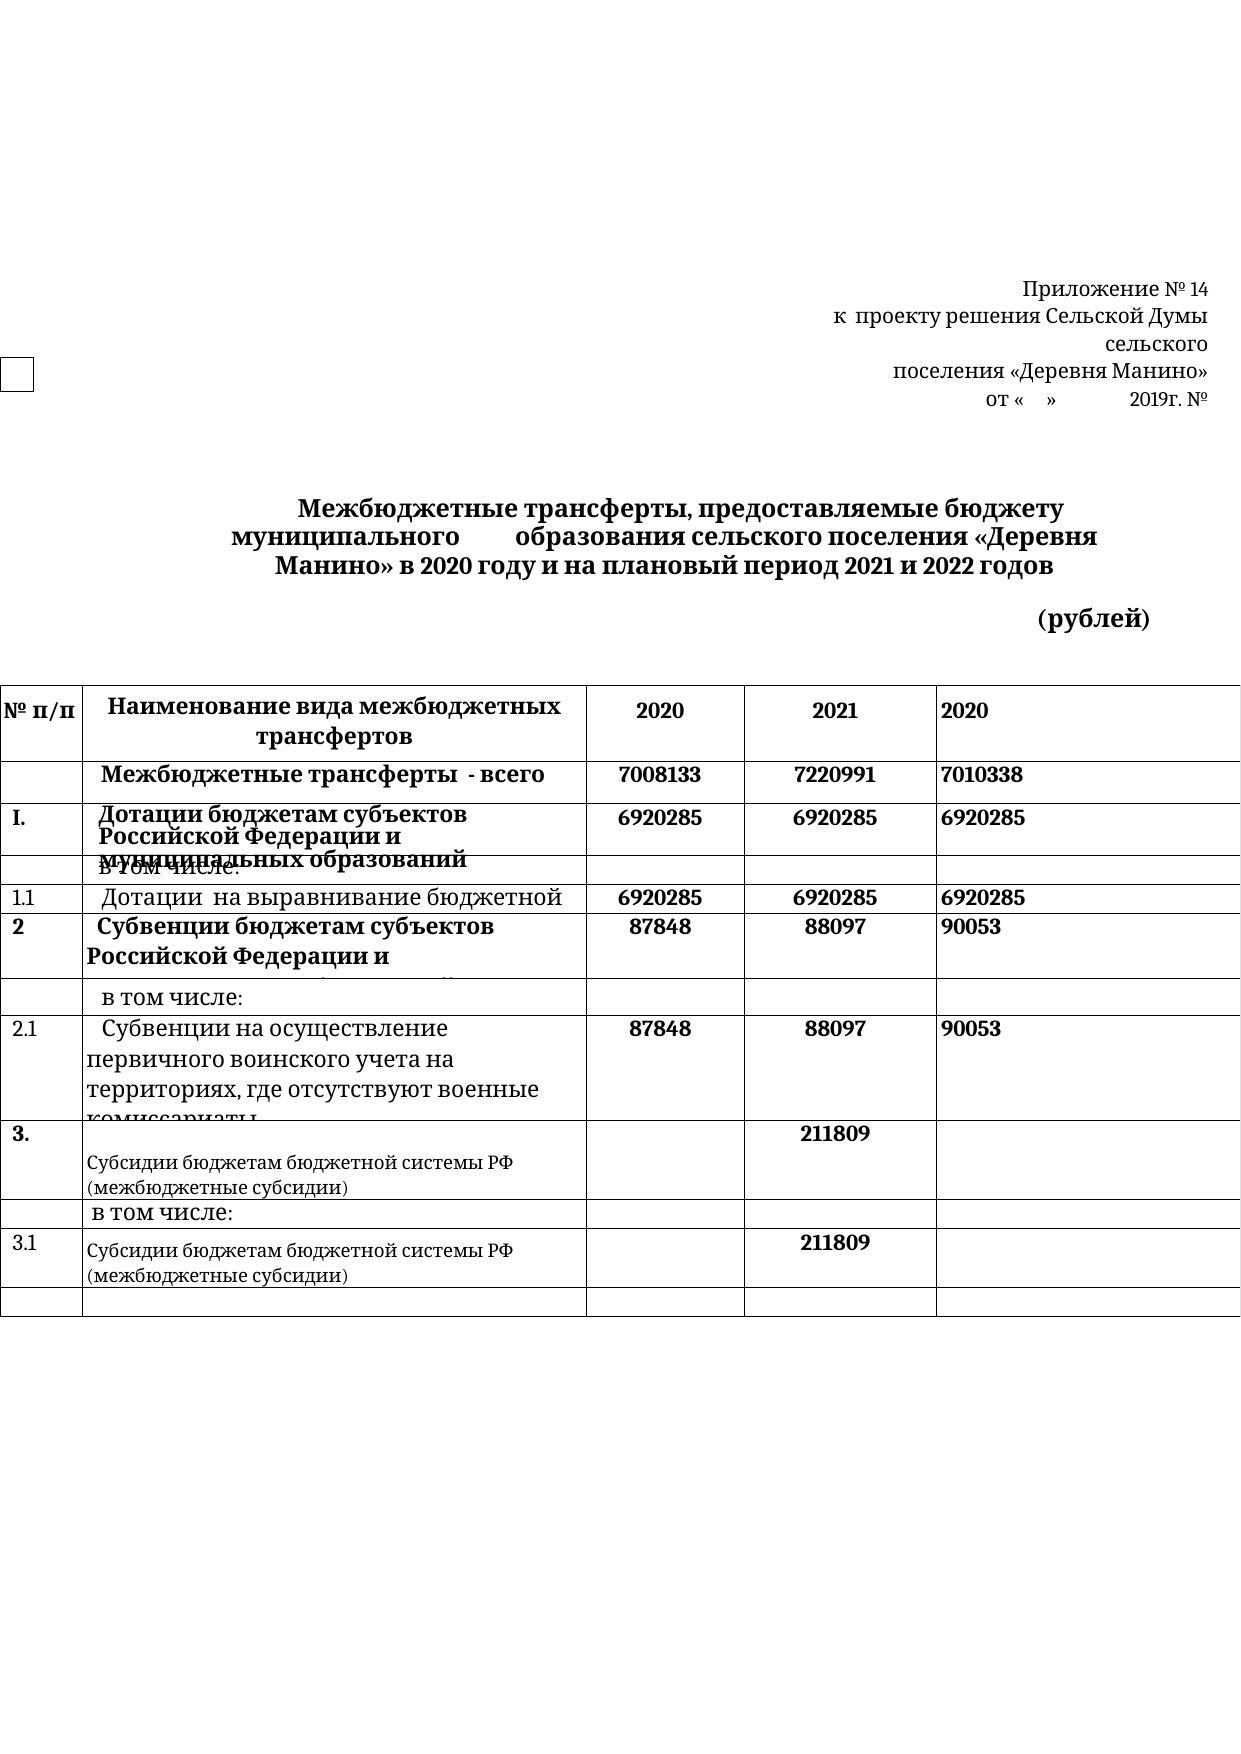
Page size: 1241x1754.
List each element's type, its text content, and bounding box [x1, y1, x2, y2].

table_cell 3.1 [1, 1229, 82, 1287]
table_cell Дотации бюджетам субъектов Российской Федерации и муниципальных образований [83, 804, 586, 855]
table_cell [587, 1229, 744, 1287]
table_header 2020 [587, 686, 744, 761]
table_cell 7220991 [745, 762, 936, 803]
table_header Приложение № 14 к проекту решения Сельской Думы сельского поселения «Деревня Манино» от « » 2019г. № [821, 277, 1219, 416]
table_cell [1, 979, 82, 1015]
table_cell [587, 1288, 744, 1316]
table_cell 6920285 [937, 885, 1240, 913]
table_cell [587, 1200, 744, 1228]
table_cell [745, 1200, 936, 1228]
table_cell 6920285 [937, 804, 1240, 855]
table_cell Субсидии бюджетам бюджетной системы РФ (межбюджетные субсидии) в том числе: [83, 1121, 586, 1199]
table_cell [937, 1200, 1240, 1228]
table_header 2021 [745, 686, 936, 761]
table_cell 6920285 [745, 804, 936, 855]
table_cell Субсидии бюджетам бюджетной системы РФ (межбюджетные субсидии) [83, 1229, 586, 1287]
table_cell 2.1 [1, 1016, 82, 1120]
table_cell [937, 1121, 1240, 1199]
table_cell I. [1, 804, 82, 855]
table_cell [587, 979, 744, 1015]
table_cell 88097 [745, 914, 936, 977]
table_cell [937, 1229, 1240, 1287]
table_cell 3. [1, 1121, 82, 1199]
table_header [1, 358, 33, 391]
table_header № п/п [1, 686, 82, 761]
table_cell [83, 1288, 586, 1316]
table_header 2020 [937, 686, 1240, 761]
table_cell 6920285 [587, 804, 744, 855]
table_cell Дотации на выравнивание бюджетной обеспеченности [83, 885, 586, 913]
table_cell [1, 762, 82, 803]
table_cell [587, 856, 744, 884]
table_cell [745, 856, 936, 884]
table_cell 6920285 [587, 885, 744, 913]
table_cell 87848 [587, 914, 744, 977]
table_cell [1, 856, 82, 884]
table_cell [745, 979, 936, 1015]
table_cell 2 [1, 914, 82, 977]
table_cell Субвенции на осуществление первичного воинского учета на территориях, где отсутствуют военные комиссариаты [83, 1016, 586, 1120]
table_cell 88097 [745, 1016, 936, 1120]
table_cell [1, 1288, 82, 1316]
table_cell [922, 1288, 936, 1316]
table_cell 90053 [937, 914, 1240, 977]
table_cell [937, 856, 1240, 884]
table_cell 211809 [745, 1121, 936, 1199]
table_cell 6920285 [745, 885, 936, 913]
table_cell 7008133 [587, 762, 744, 803]
table_cell Субвенции бюджетам субъектов Российской Федерации и муниципальных образований [83, 914, 586, 977]
table_cell 87848 [587, 1016, 744, 1120]
table_cell [937, 1288, 1240, 1316]
table_header Наименование вида межбюджетных трансфертов [83, 686, 586, 761]
text (рублей) [177, 605, 1152, 634]
text Межбюджетные трансферты, предоставляемые бюджету муниципального образования сельского поселения «Деревня Манино» в 2020 году и на плановый период 2021 и 2022 годов [177, 494, 1152, 581]
table_cell [1, 1200, 82, 1228]
table_cell 1.1 [1, 885, 82, 913]
table_cell 7010338 [937, 762, 1240, 803]
table_cell в том числе: [83, 856, 586, 884]
table_cell 90053 [937, 1016, 1240, 1120]
table_cell Межбюджетные трансферты - всего [83, 762, 586, 803]
table_cell [587, 1121, 591, 1199]
table_cell в том числе: [83, 1200, 586, 1228]
table_cell [729, 1121, 744, 1199]
table_cell в том числе: [83, 979, 586, 1015]
table_cell [937, 979, 1240, 1015]
table_cell 211809 [745, 1229, 936, 1287]
